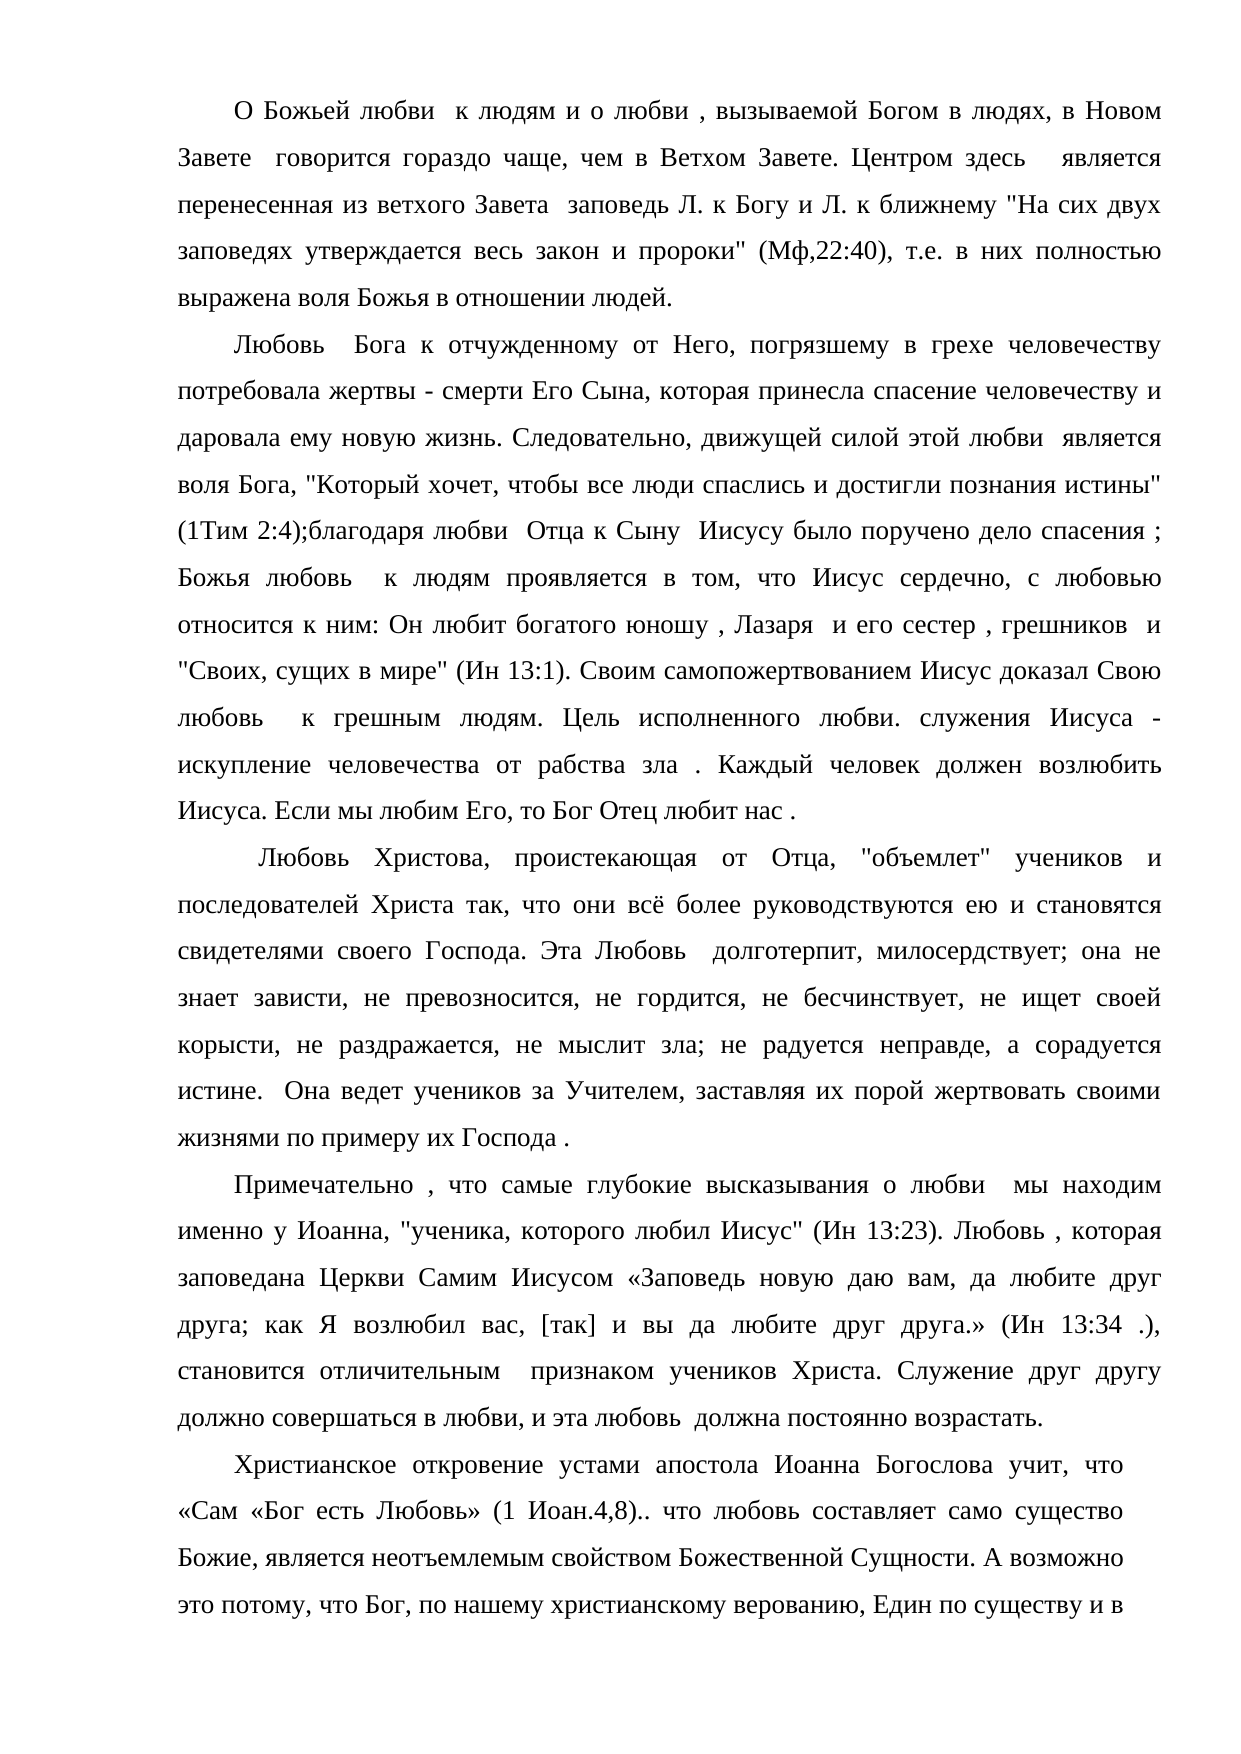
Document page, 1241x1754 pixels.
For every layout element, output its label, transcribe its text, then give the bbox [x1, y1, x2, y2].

text Любовь Христова, проистекающая от Отца, "объемлет" учеников и последователей Христа так, что они всё более руководствуются ею и становятся свидетелями своего Господа. Эта Любовь долготерпит, милосердствует; она не знает зависти, не превозносится, не гордится, не бесчинствует, не ищет своей корысти, не раздражается, не мыслит зла; не радуется неправде, а сорадуется истине. Она ведет учеников за Учителем, заставляя их порой жертвовать своими жизнями по примеру их Господа . [177, 841, 1163, 1152]
text О Божьей любви к людям и о любви , вызываемой Богом в людях, в Новом Завете говорится гораздо чаще, чем в Ветхом Завете. Центром здесь является перенесенная из ветхого Завета заповедь Л. к Богу и Л. к ближнему "На сих двух заповедях утверждается весь закон и пророки" (Мф,22:40), т.е. в них полностью выражена воля Божья в отношении людей. [177, 94, 1163, 312]
text Любовь Бога к отчужденному от Него, погрязшему в грехе человечеству потребовала жертвы - смерти Его Сына, которая принесла спасение человечеству и даровала ему новую жизнь. Следовательно, движущей силой этой любви является воля Бога, "Который хочет, чтобы все люди спаслись и достигли познания истины" (1Тим 2:4);благодаря любви Отца к Сыну Иисусу было поручено дело спасения ; Божья любовь к людям проявляется в том, что Иисус сердечно, с любовью относится к ним: Он любит богатого юношу , Лазаря и его сестер , грешников и "Своих, сущих в мире" (Ин 13:1). Своим самопожертвованием Иисус доказал Свою любовь к грешным людям. Цель исполненного любви. служения Иисуса - искупление человечества от рабства зла . Каждый человек должен возлюбить Иисуса. Если мы любим Его, то Бог Отец любит нас . [177, 328, 1163, 826]
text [177, 1448, 1125, 1619]
text Примечательно , что самые глубокие высказывания о любви мы находим именно у Иоанна, "ученика, которого любил Иисус" (Ин 13:23). Любовь , которая заповедана Церкви Самим Иисусом «Заповедь новую даю вам, да любите друг друга; как Я возлюбил вас, [так] и вы да любите друг друга.» (Ин 13:34 .), становится отличительным признаком учеников Христа. Служение друг другу должно совершаться в любви, и эта любовь должна постоянно возрастать. [177, 1168, 1163, 1432]
